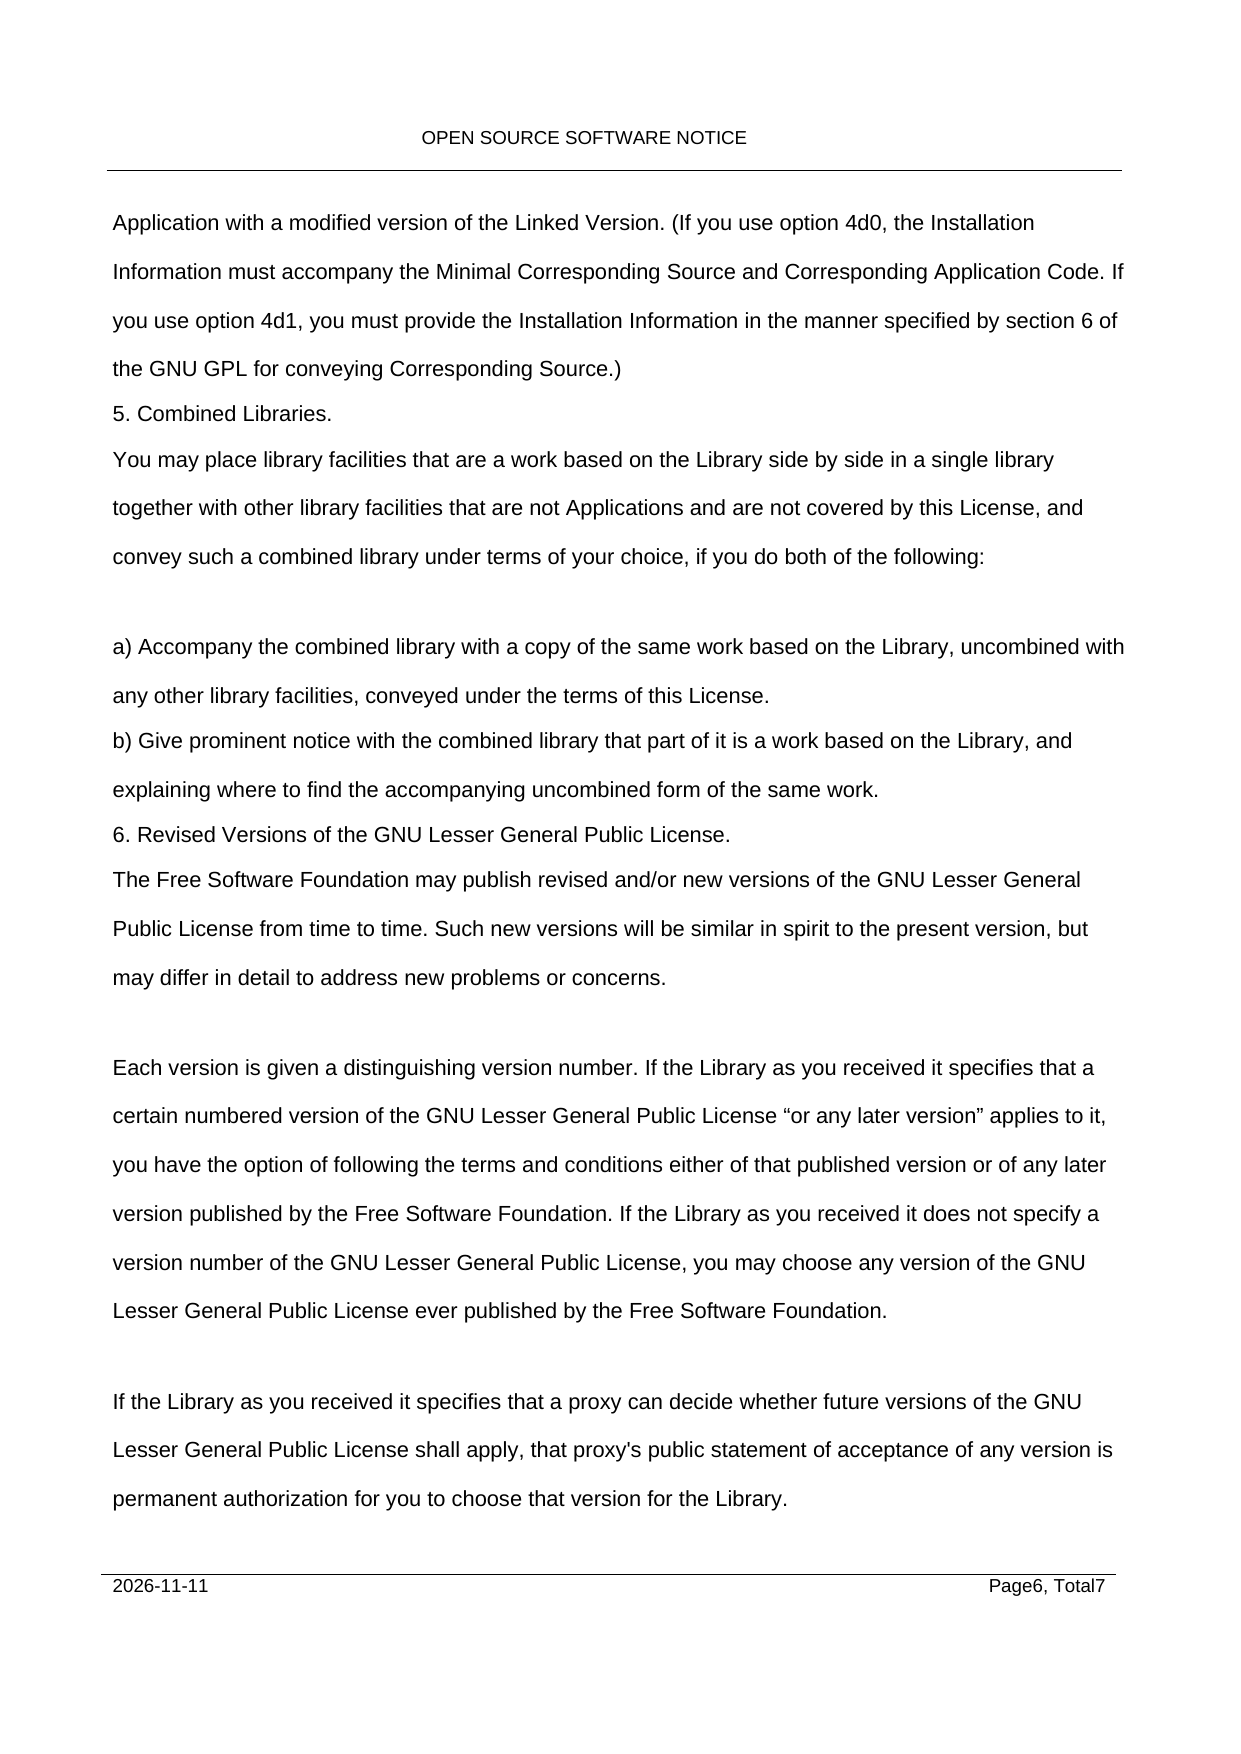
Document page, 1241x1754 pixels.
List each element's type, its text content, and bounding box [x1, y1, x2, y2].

text 5. Combined Libraries. [112, 398, 1128, 430]
text If the Library as you received it specifies that a proxy can decide whether future versions of the GNU Lesser General Public License shall apply, that proxy's public statement of acceptance of any version is permanent authorization for you to choose that version for the Library. [112, 1385, 1128, 1515]
text b) Give prominent notice with the combined library that part of it is a work based on the Library, and explaining where to find the accompanying uncombined form of the same work. [112, 724, 1128, 806]
text You may place library facilities that are a work based on the Library side by side in a single library together with other library facilities that are not Applications and are not covered by this License, and convey such a combined library under terms of your choice, if you do both of the following: [112, 443, 1128, 573]
text 6. Revised Versions of the GNU Lesser General Public License. [112, 818, 1128, 851]
text Each version is given a distinguishing version number. If the Library as you received it specifies that a certain numbered version of the GNU Lesser General Public License “or any later version” applies to it, you have the option of following the terms and conditions either of that published version or of any later version published by the Free Software Foundation. If the Library as you received it does not specify a version number of the GNU Lesser General Public License, you may choose any version of the GNU Lesser General Public License ever published by the Free Software Foundation. [112, 1051, 1128, 1327]
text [112, 206, 1128, 385]
text The Free Software Foundation may publish revised and/or new versions of the GNU Lesser General Public License from time to time. Such new versions will be similar in spirit to the present version, but may differ in detail to address new problems or concerns. [112, 863, 1128, 993]
text a) Accompany the combined library with a copy of the same work based on the Library, uncombined with any other library facilities, conveyed under the terms of this License. [112, 631, 1128, 712]
